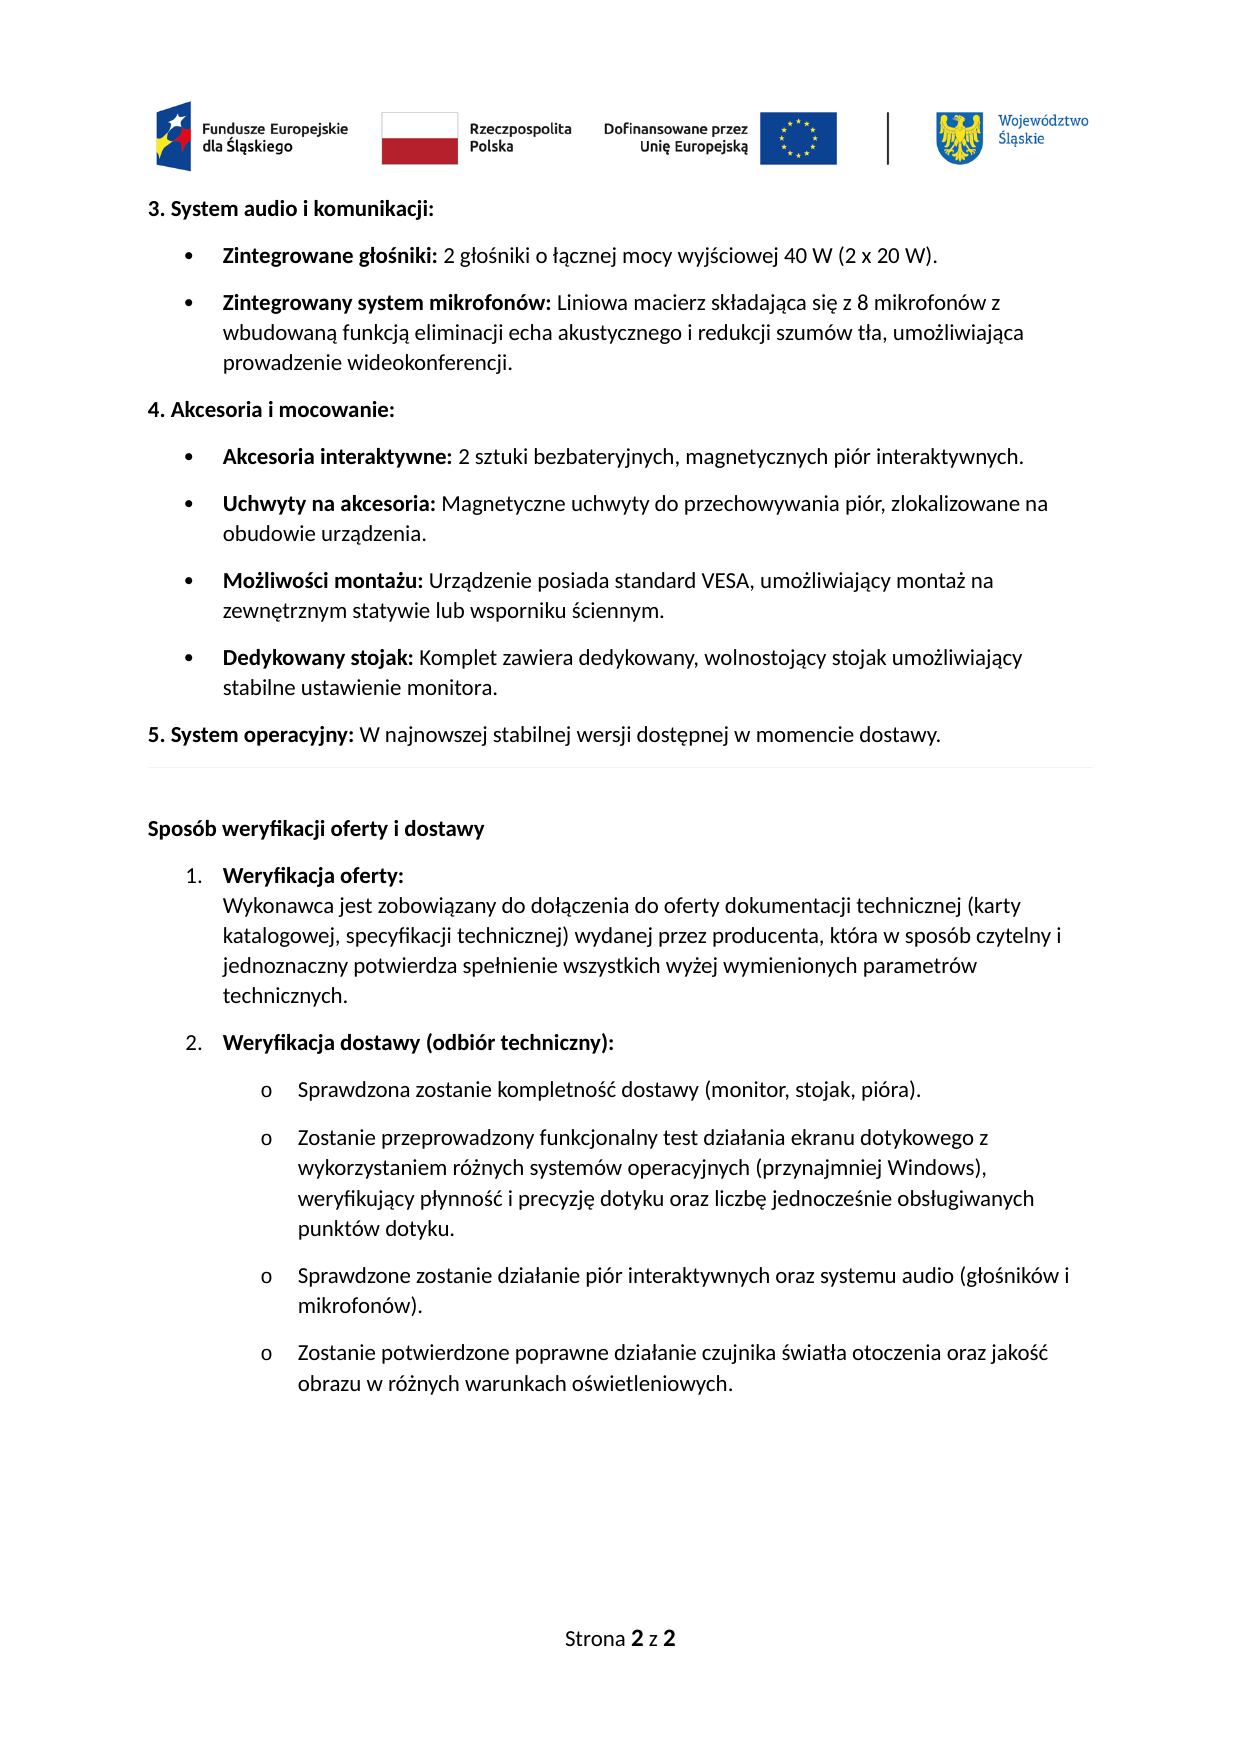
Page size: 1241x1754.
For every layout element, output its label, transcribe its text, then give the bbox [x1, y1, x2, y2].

text Sposób weryfikacji oferty i dostawy [148, 814, 1093, 842]
list Zintegrowane głośniki: 2 głośniki o łącznej mocy wyjściowej 40 W (2 x 20 W). [185, 241, 1093, 269]
list Weryfikacja oferty: Wykonawca jest zobowiązany do dołączenia do oferty dokumentacji technicznej (karty katalogowej, specyfikacji technicznej) wydanej przez producenta, która w sposób czytelny i jednoznaczny potwierdza spełnienie wszystkich wyżej wymienionych parametrów technicznych. [185, 861, 1093, 1010]
list Akcesoria interaktywne: 2 sztuki bezbateryjnych, magnetycznych piór interaktywnych. [185, 442, 1093, 470]
list Zintegrowany system mikrofonów: Liniowa macierz składająca się z 8 mikrofonów z wbudowaną funkcją eliminacji echa akustycznego i redukcji szumów tła, umożliwiająca prowadzenie wideokonferencji. [185, 288, 1093, 376]
list Zostanie przeprowadzony funkcjonalny test działania ekranu dotykowego z wykorzystaniem różnych systemów operacyjnych (przynajmniej Windows), weryfikujący płynność i precyzję dotyku oraz liczbę jednocześnie obsługiwanych punktów dotyku. [260, 1123, 1093, 1242]
text 3. System audio i komunikacji: [148, 195, 1093, 222]
text 4. Akcesoria i mocowanie: [148, 395, 1093, 423]
list Uchwyty na akcesoria: Magnetyczne uchwyty do przechowywania piór, zlokalizowane na obudowie urządzenia. [185, 489, 1093, 547]
list Sprawdzone zostanie działanie piór interaktywnych oraz systemu audio (głośników i mikrofonów). [260, 1261, 1093, 1319]
list Dedykowany stojak: Komplet zawiera dedykowany, wolnostojący stojak umożliwiający stabilne ustawienie monitora. [185, 643, 1093, 701]
list Weryfikacja dostawy (odbiór techniczny): [185, 1028, 1093, 1057]
list Zostanie potwierdzone poprawne działanie czujnika światła otoczenia oraz jakość obrazu w różnych warunkach oświetleniowych. [260, 1338, 1093, 1397]
list Możliwości montażu: Urządzenie posiada standard VESA, umożliwiający montaż na zewnętrznym statywie lub wsporniku ściennym. [185, 566, 1093, 624]
list Sprawdzona zostanie kompletność dostawy (monitor, stojak, pióra). [260, 1075, 1093, 1104]
text 5. System operacyjny: W najnowszej stabilnej wersji dostępnej w momencie dostawy. [148, 720, 1093, 748]
picture [147, 73, 1093, 195]
